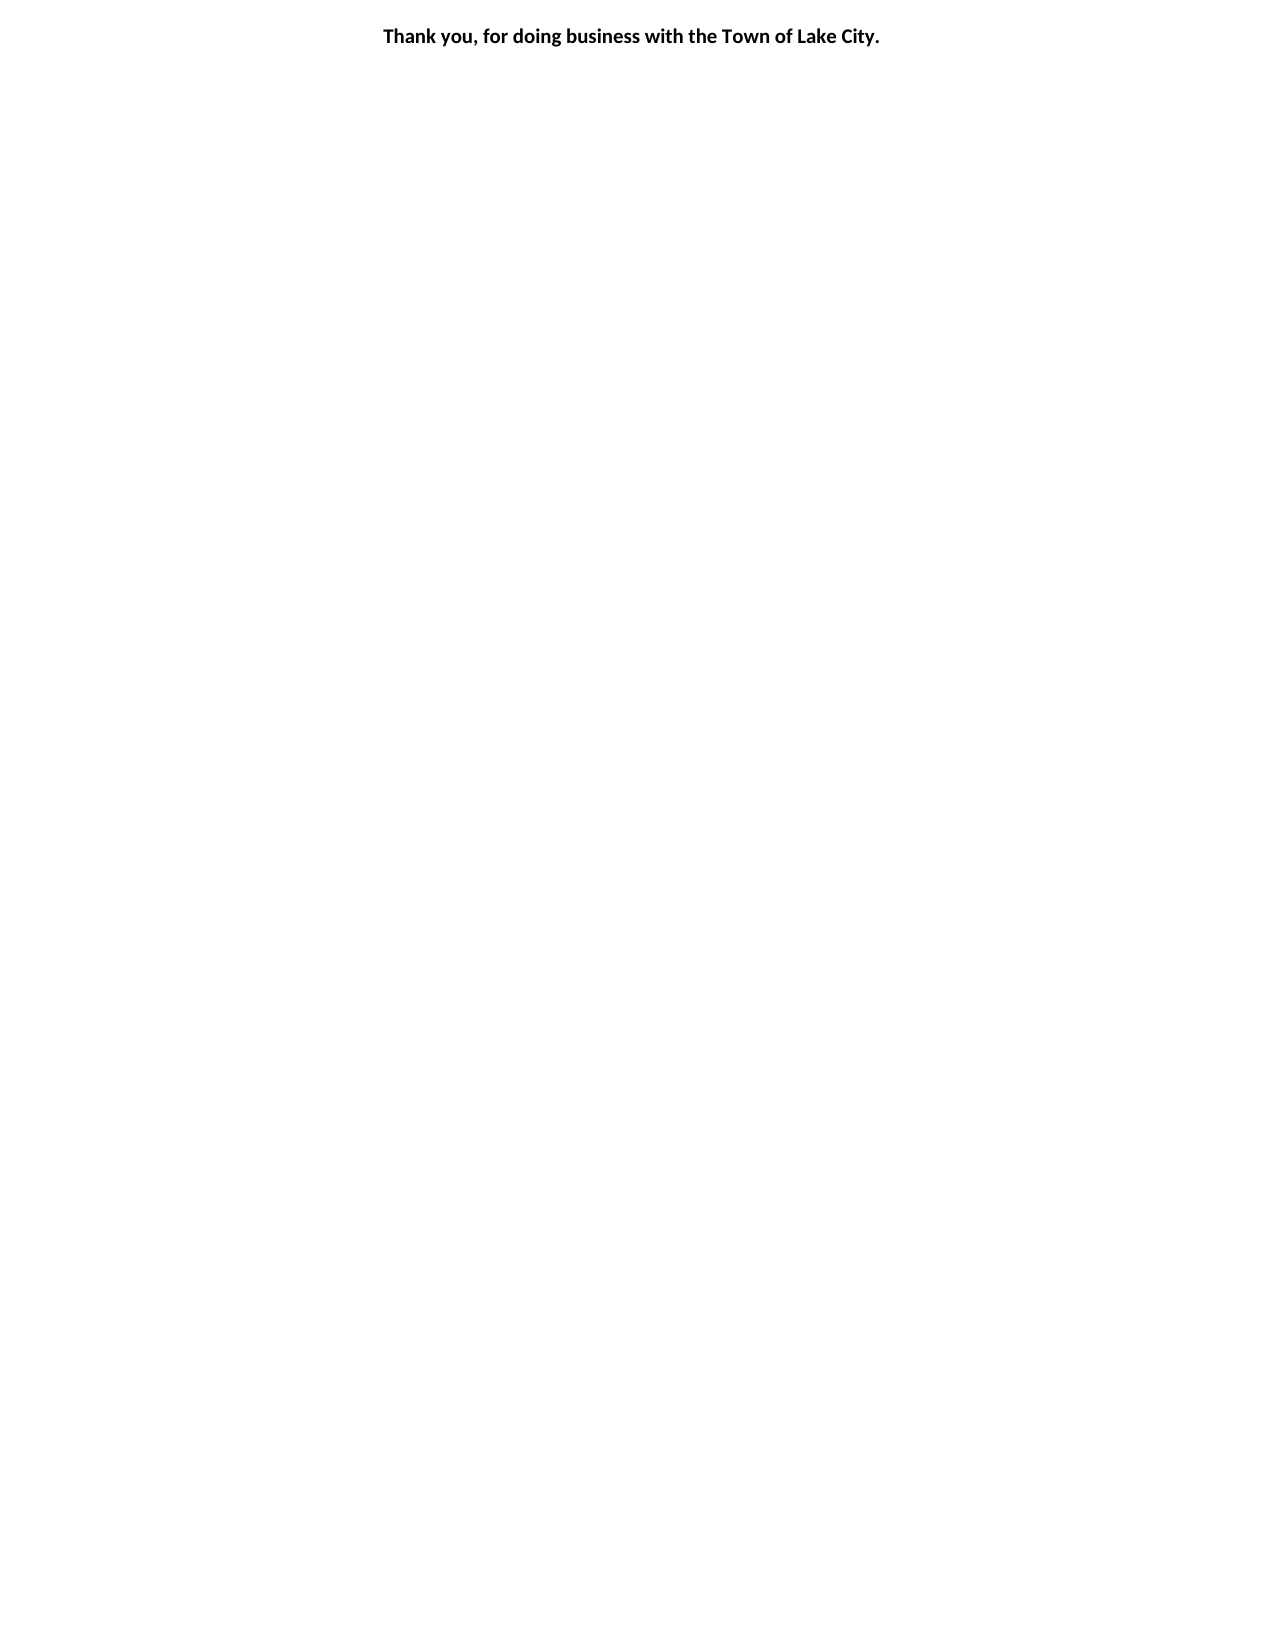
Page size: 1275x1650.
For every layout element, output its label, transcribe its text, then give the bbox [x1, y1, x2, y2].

text Thank you, for doing business with the Town of Lake City. [98, 23, 1166, 48]
